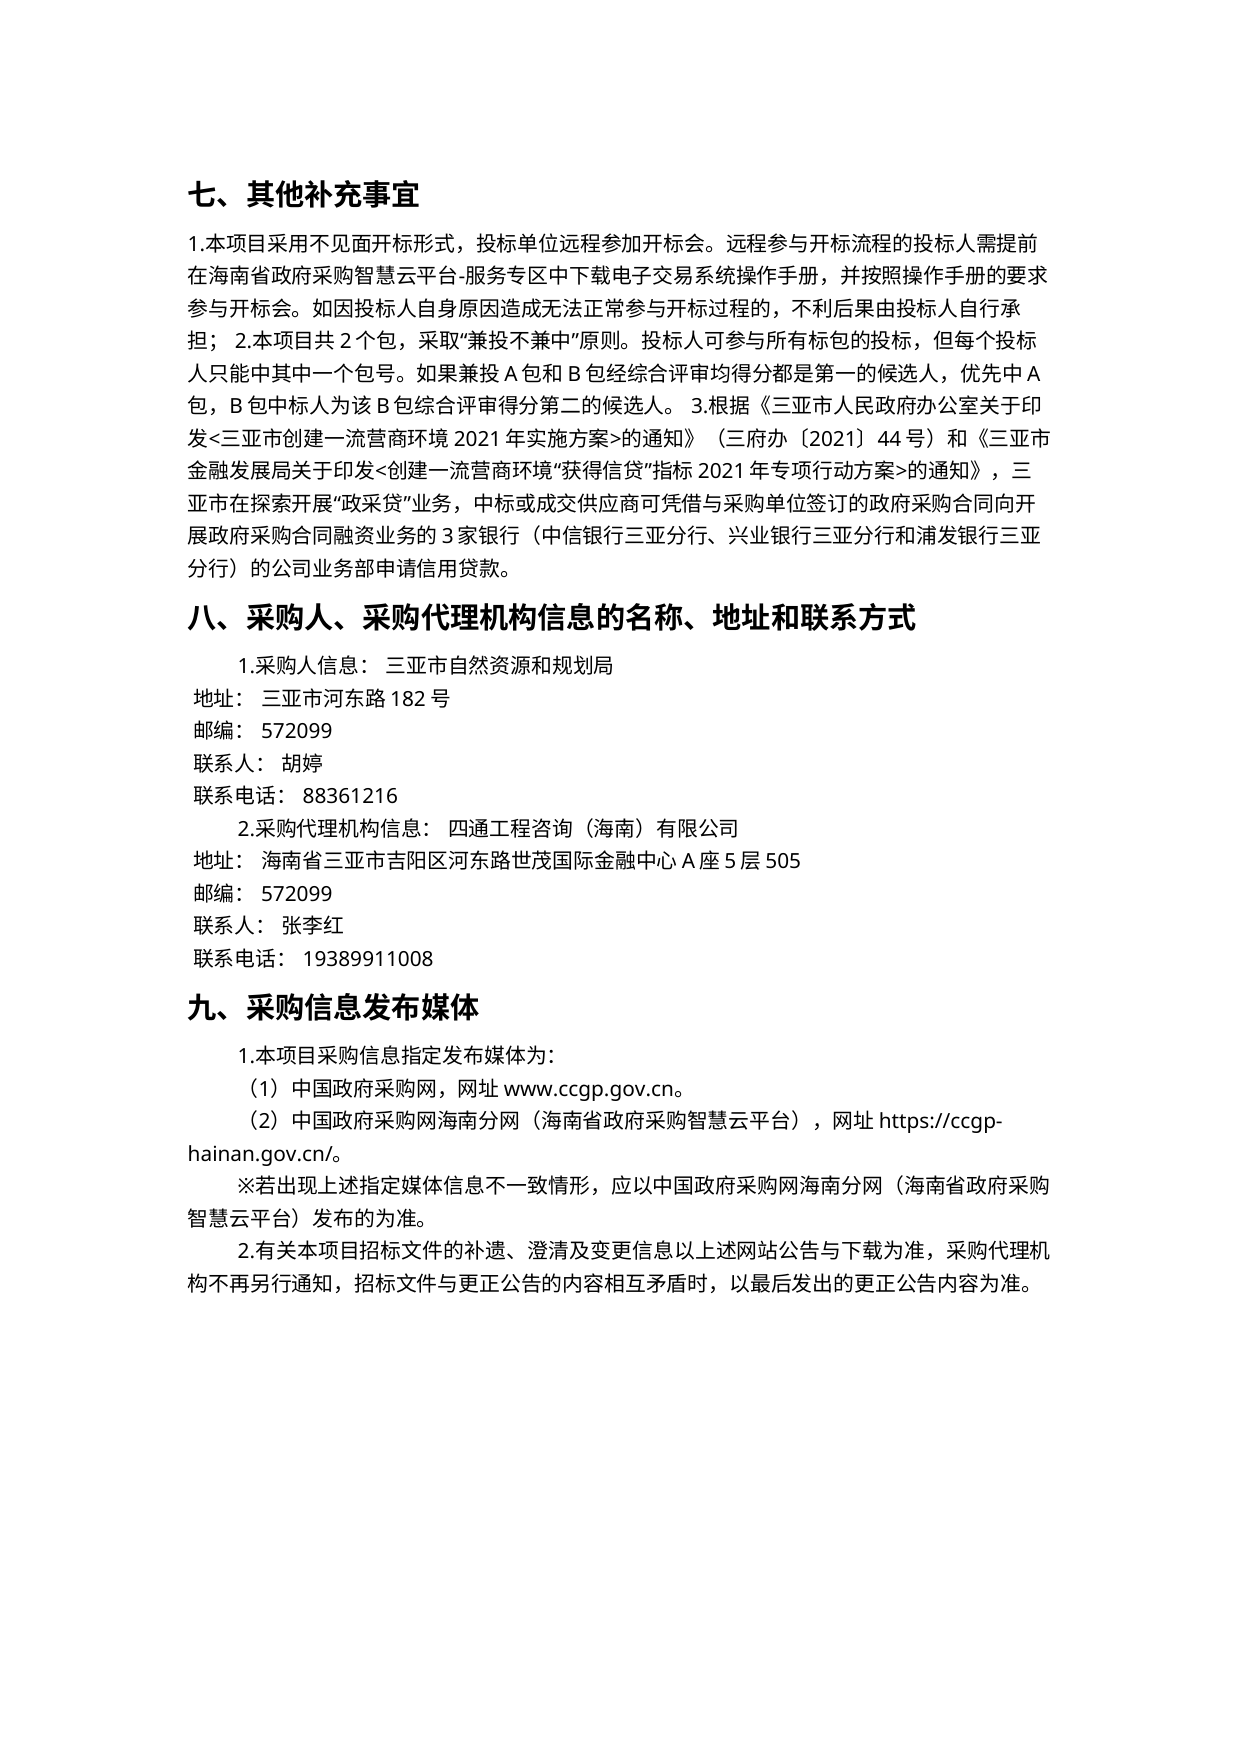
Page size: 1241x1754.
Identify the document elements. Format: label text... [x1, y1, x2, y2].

text 联系电话： 88361216 [187, 779, 1053, 812]
text 联系人： 张李红 [187, 909, 1053, 942]
text 八、采购人、采购代理机构信息的名称、地址和联系方式 [187, 584, 1053, 649]
text 1.采购人信息： 三亚市自然资源和规划局 [187, 649, 1053, 682]
text （1）中国政府采购网，网址www.ccgp.gov.cn。 [187, 1072, 1053, 1104]
text 联系人： 胡婷 [187, 747, 1053, 779]
text ※若出现上述指定媒体信息不一致情形，应以中国政府采购网海南分网（海南省政府采购智慧云平台）发布的为准。 [187, 1169, 1053, 1234]
text 七、其他补充事宜 [187, 162, 1053, 227]
text 2.有关本项目招标文件的补遗、澄清及变更信息以上述网站公告与下载为准，采购代理机构不再另行通知，招标文件与更正公告的内容相互矛盾时，以最后发出的更正公告内容为准。 [187, 1234, 1053, 1299]
text 1.本项目采购信息指定发布媒体为： [187, 1039, 1053, 1072]
text 地址： 三亚市河东路182号 [187, 682, 1053, 714]
text 1.本项目采用不见面开标形式，投标单位远程参加开标会。远程参与开标流程的投标人需提前在海南省政府采购智慧云平台-服务专区中下载电子交易系统操作手册，并按照操作手册的要求参与开标会。如因投标人自身原因造成无法正常参与开标过程的，不利后果由投标人自行承担； 2.本项目共2个包，采取“兼投不兼中”原则。投标人可参与所有标包的投标，但每个投标人只能中其中一个包号。如果兼投A包和B包经综合评审均得分都是第一的候选人，优先中A包，B包中标人为该B包综合评审得分第二的候选人。 3.根据《三亚市人民政府办公室关于印发<三亚市创建一流营商环境2021年实施方案>的通知》（三府办〔2021〕44号）和《三亚市金融发展局关于印发<创建一流营商环境“获得信贷”指标2021年专项行动方案>的通知》，三亚市在探索开展“政采贷”业务，中标或成交供应商可凭借与采购单位签订的政府采购合同向开展政府采购合同融资业务的3家银行（中信银行三亚分行、兴业银行三亚分行和浦发银行三亚分行）的公司业务部申请信用贷款。 [187, 227, 1053, 584]
text 地址： 海南省三亚市吉阳区河东路世茂国际金融中心A座5层505 [187, 844, 1053, 877]
text 九、采购信息发布媒体 [187, 974, 1053, 1039]
text 邮编： 572099 [187, 714, 1053, 747]
text （2）中国政府采购网海南分网（海南省政府采购智慧云平台），网址https://ccgp-hainan.gov.cn/。 [187, 1104, 1053, 1169]
text 邮编： 572099 [187, 877, 1053, 909]
text 2.采购代理机构信息： 四通工程咨询（海南）有限公司 [187, 812, 1053, 844]
text 联系电话： 19389911008 [187, 942, 1053, 974]
